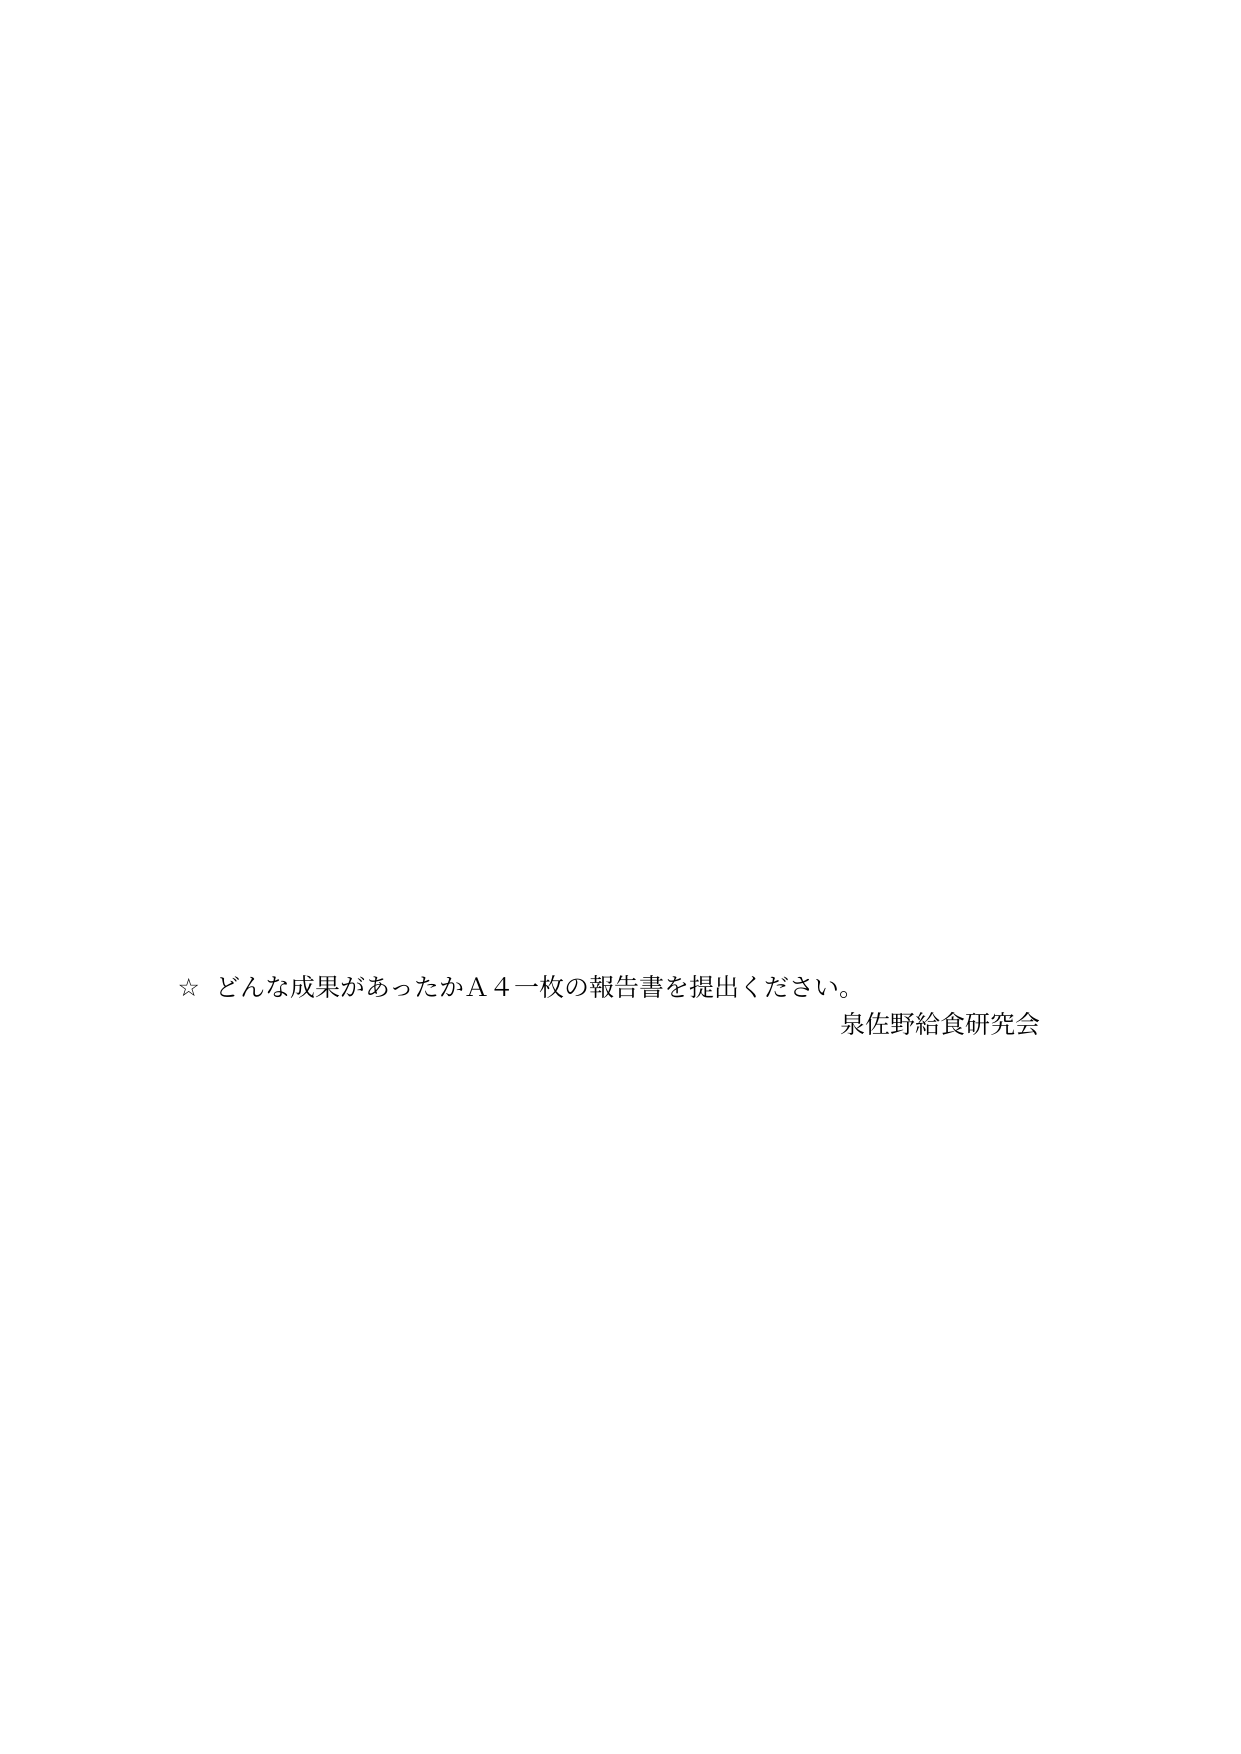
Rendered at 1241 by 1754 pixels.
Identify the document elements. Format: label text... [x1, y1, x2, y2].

list どんな成果があったかＡ４一枚の報告書を提出ください。 [177, 967, 1063, 1004]
list 泉佐野給食研究会 [215, 1004, 1063, 1042]
